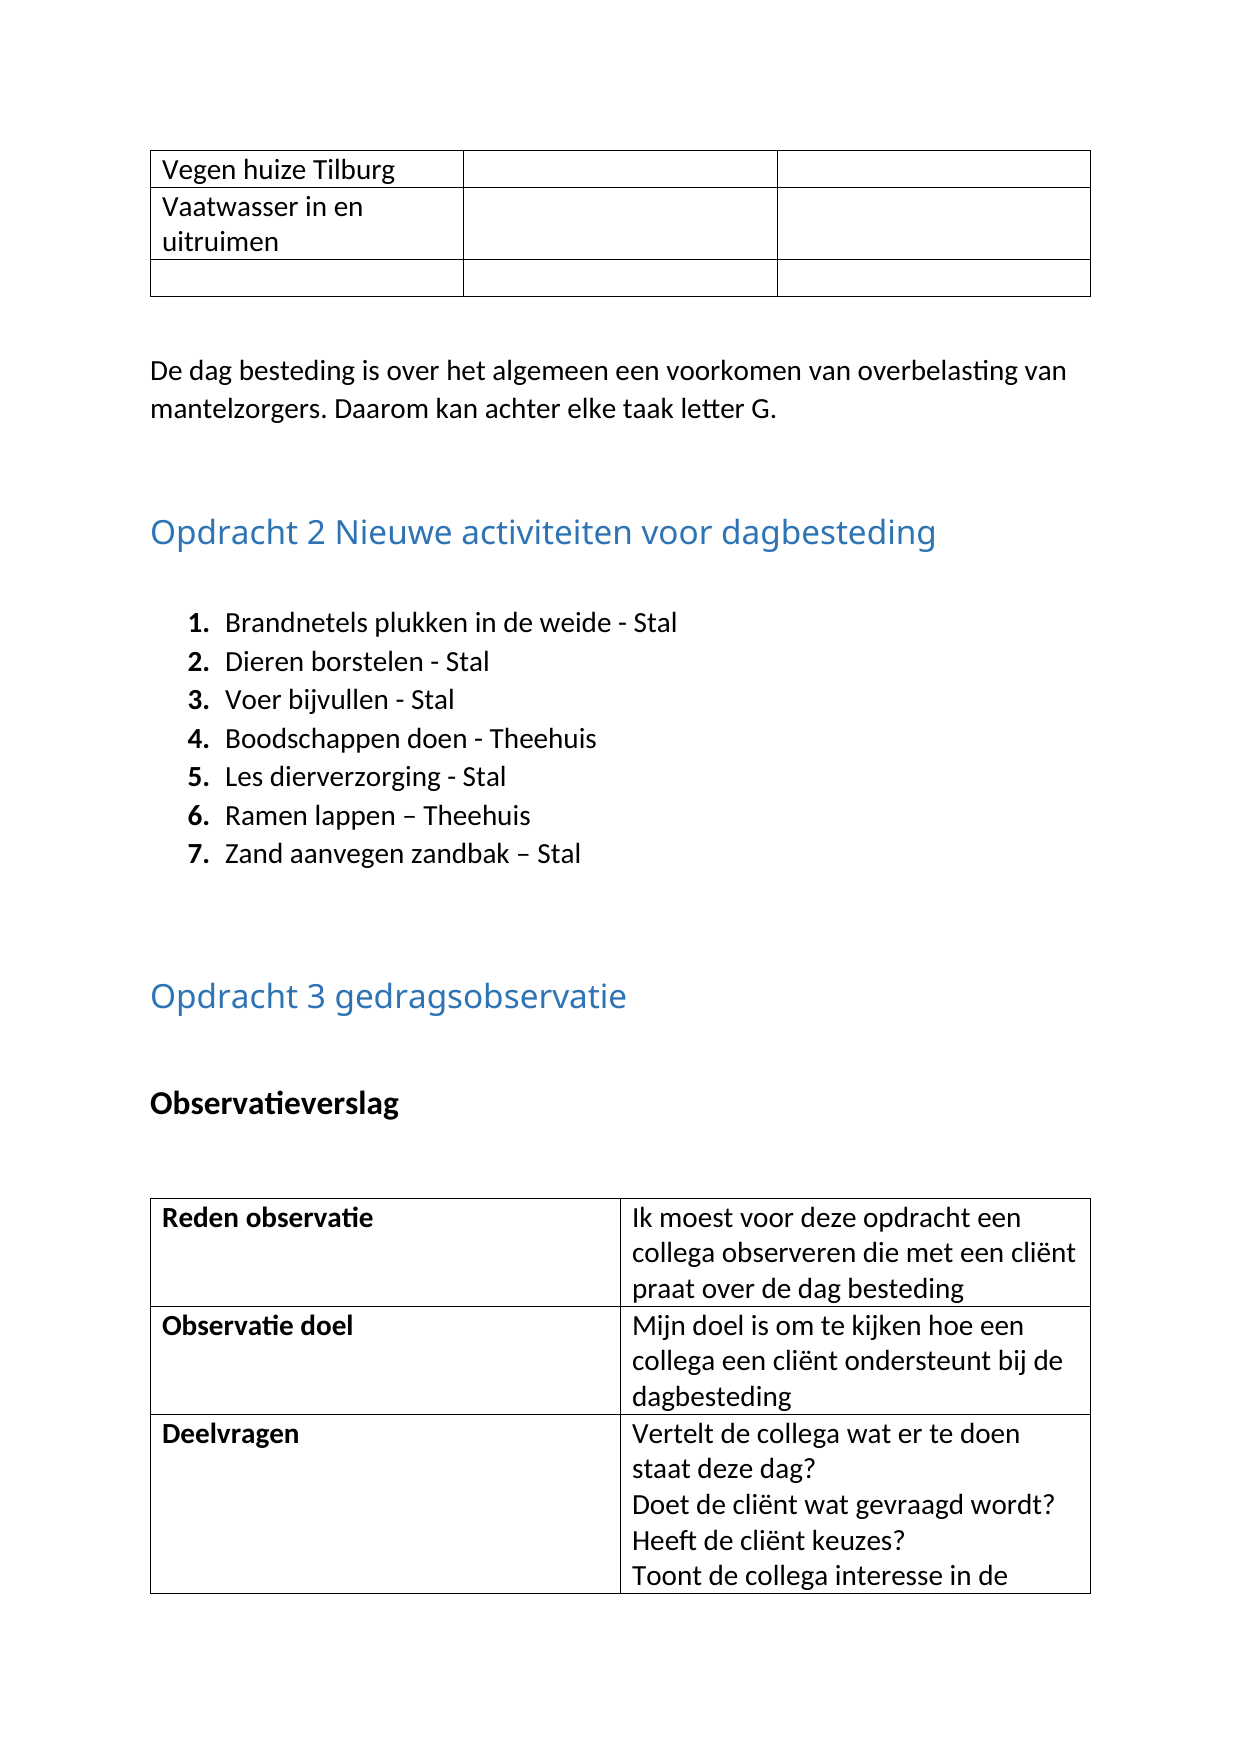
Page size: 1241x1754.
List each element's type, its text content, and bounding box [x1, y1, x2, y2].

table_cell Deelvragen [151, 1415, 620, 1593]
list Boodschappen doen - Theehuis [187, 720, 1090, 756]
table_cell Observatie doel [151, 1307, 620, 1414]
table_cell [778, 151, 1090, 187]
table_cell Vaatwasser in en uitruimen [151, 188, 463, 259]
list Les dierverzorging - Stal [187, 758, 1090, 794]
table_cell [621, 1415, 1090, 1593]
table_cell [464, 151, 777, 187]
list Zand aanvegen zandbak – Stal [187, 835, 1090, 871]
table_cell [151, 260, 463, 296]
table_cell Mijn doel is om te kijken hoe een collega een cliënt ondersteunt bij de dagbesteding [621, 1307, 1090, 1414]
table_cell [778, 260, 1090, 296]
table_header Ik moest voor deze opdracht een collega observeren die met een cliënt praat over de dag besteding [621, 1199, 1090, 1306]
list Voer bijvullen - Stal [187, 681, 1090, 717]
list Brandnetels plukken in de weide - Stal [187, 604, 1090, 640]
table_cell [778, 188, 1090, 259]
table_cell [464, 260, 777, 296]
subtitle Opdracht 3 gedragsobservatie [150, 973, 1090, 1018]
table_cell [464, 188, 777, 259]
table_header Reden observatie [151, 1199, 620, 1306]
text De dag besteding is over het algemeen een voorkomen van overbelasting van mantelzorgers. Daarom kan achter elke taak letter G. [150, 352, 1090, 426]
text Observatieverslag [150, 1082, 1090, 1123]
table_cell Vegen huize Tilburg [151, 151, 463, 187]
subtitle Opdracht 2 Nieuwe activiteiten voor dagbesteding [150, 509, 1090, 554]
list Dieren borstelen - Stal [187, 643, 1090, 679]
list Ramen lappen – Theehuis [187, 797, 1090, 832]
